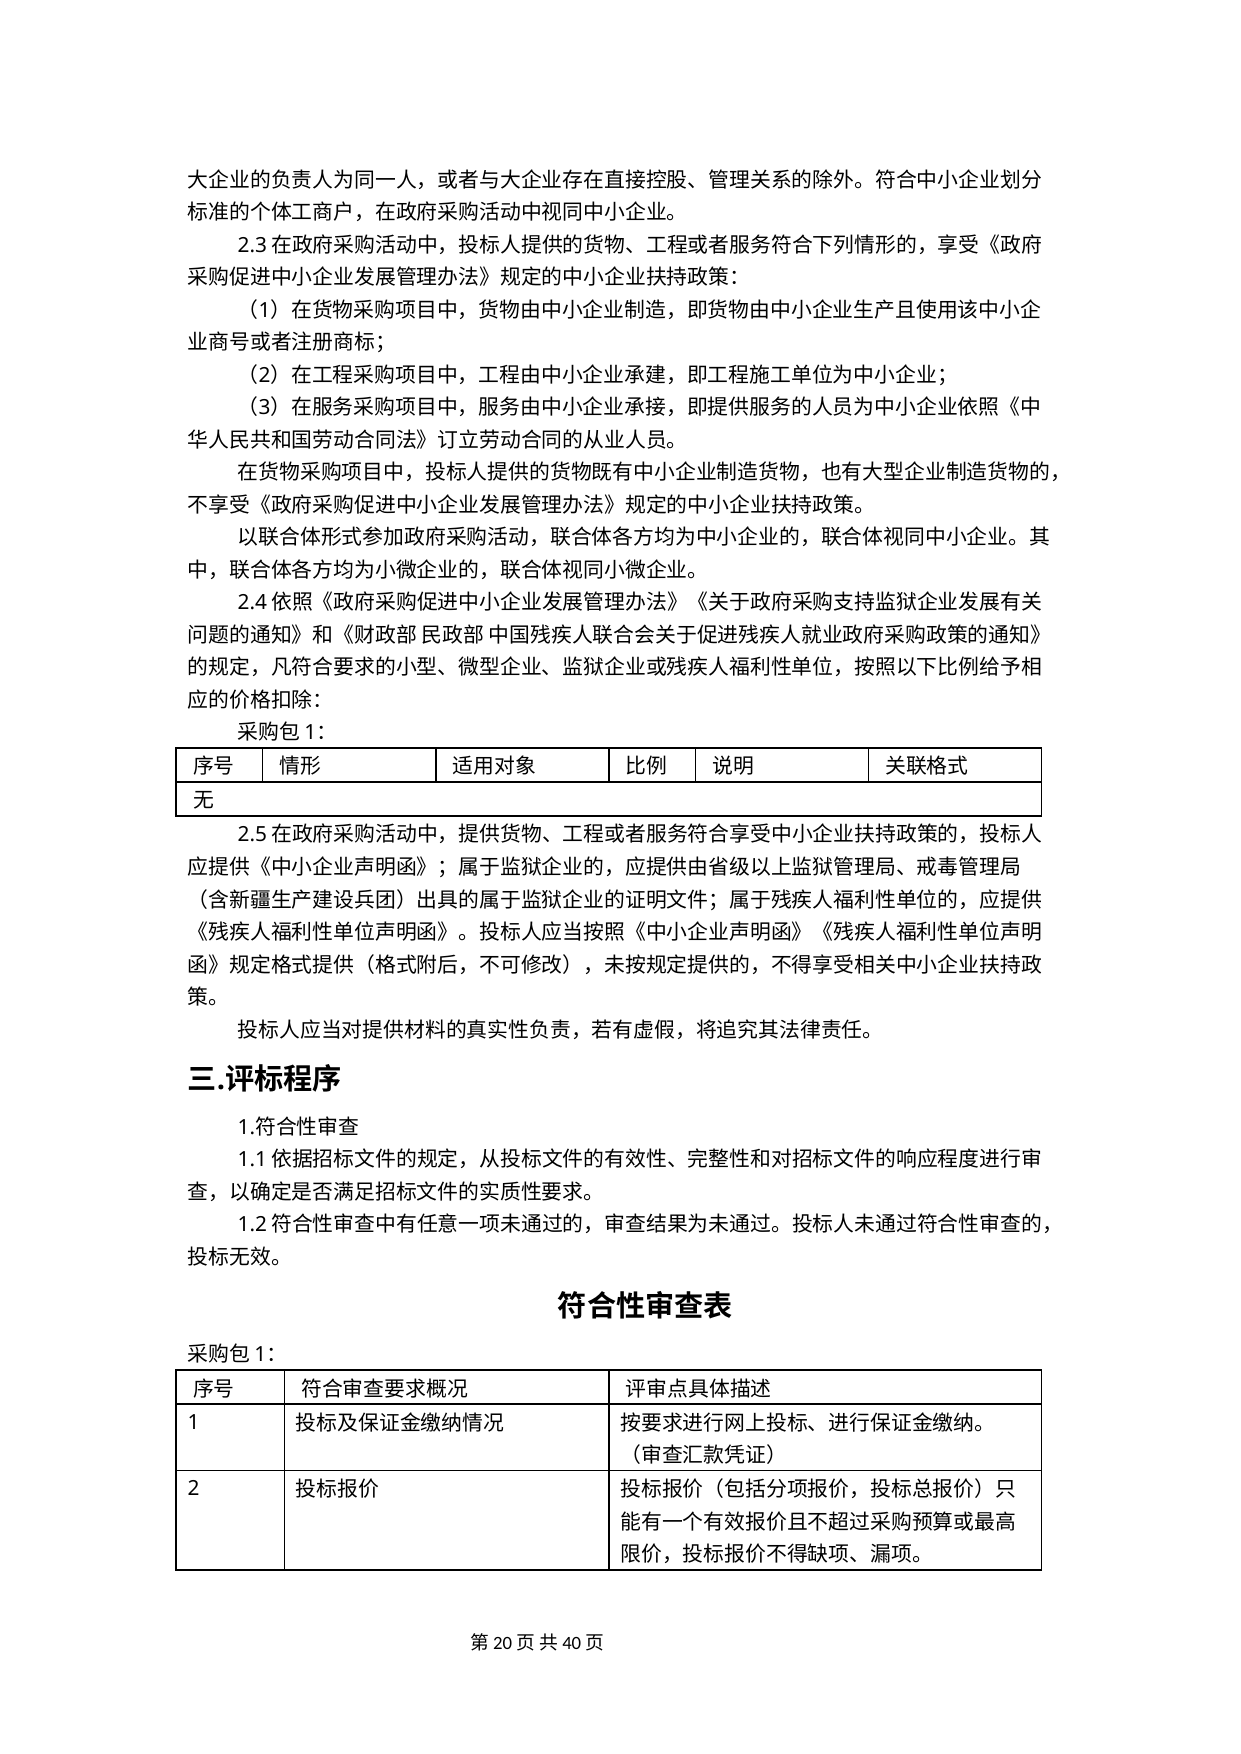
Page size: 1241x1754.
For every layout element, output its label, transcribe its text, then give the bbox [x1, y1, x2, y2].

text 1.1依据招标文件的规定，从投标文件的有效性、完整性和对招标文件的响应程度进行审查，以确定是否满足招标文件的实质性要求。 [187, 1142, 1053, 1207]
text 采购包1： [187, 1337, 1053, 1369]
text 2.5在政府采购活动中，提供货物、工程或者服务符合享受中小企业扶持政策的，投标人应提供《中小企业声明函》；属于监狱企业的，应提供由省级以上监狱管理局、戒毒管理局（含新疆生产建设兵团）出具的属于监狱企业的证明文件；属于残疾人福利性单位的，应提供《残疾人福利性单位声明函》。投标人应当按照《中小企业声明函》《残疾人福利性单位声明函》规定格式提供（格式附后，不可修改），未按规定提供的，不得享受相关中小企业扶持政策。 [187, 817, 1053, 1012]
table_header 关联格式 [869, 749, 1041, 781]
text 三.评标程序 [187, 1044, 1053, 1109]
table_header 情形 [263, 749, 435, 781]
table_header 符合审查要求概况 [285, 1371, 608, 1403]
table_cell 2 [177, 1471, 284, 1569]
text 以联合体形式参加政府采购活动，联合体各方均为中小企业的，联合体视同中小企业。其中，联合体各方均为小微企业的，联合体视同小微企业。 [187, 519, 1053, 584]
text 2.4依照《政府采购促进中小企业发展管理办法》《关于政府采购支持监狱企业发展有关问题的通知》和《财政部 民政部 中国残疾人联合会关于促进残疾人就业政府采购政策的通知》的规定，凡符合要求的小型、微型企业、监狱企业或残疾人福利性单位，按照以下比例给予相应的价格扣除： [187, 584, 1053, 714]
text 1.2符合性审查中有任意一项未通过的，审查结果为未通过。投标人未通过符合性审查的，投标无效。 [187, 1207, 1053, 1272]
table_header 适用对象 [437, 749, 608, 781]
text 投标人应当对提供材料的真实性负责，若有虚假，将追究其法律责任。 [187, 1012, 1053, 1044]
text 1.符合性审查 [187, 1109, 1053, 1142]
text 采购包1： [187, 714, 1053, 747]
table_header 序号 [177, 749, 262, 781]
table_cell 投标报价 [285, 1471, 608, 1569]
table_cell 投标及保证金缴纳情况 [285, 1405, 608, 1470]
text （2）在工程采购项目中，工程由中小企业承建，即工程施工单位为中小企业； [187, 357, 1053, 389]
table_header 比例 [610, 749, 695, 781]
text 2.3在政府采购活动中，投标人提供的货物、工程或者服务符合下列情形的，享受《政府采购促进中小企业发展管理办法》规定的中小企业扶持政策： [187, 227, 1053, 292]
text 符合性审查表 [187, 1272, 1053, 1337]
table_header 评审点具体描述 [610, 1371, 1041, 1403]
text （1）在货物采购项目中，货物由中小企业制造，即货物由中小企业生产且使用该中小企业商号或者注册商标； [187, 292, 1053, 357]
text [187, 162, 1053, 227]
table_cell 无 [177, 783, 1041, 815]
text 在货物采购项目中，投标人提供的货物既有中小企业制造货物，也有大型企业制造货物的，不享受《政府采购促进中小企业发展管理办法》规定的中小企业扶持政策。 [187, 454, 1053, 519]
table_header 序号 [177, 1371, 284, 1403]
text （3）在服务采购项目中，服务由中小企业承接，即提供服务的人员为中小企业依照《中华人民共和国劳动合同法》订立劳动合同的从业人员。 [187, 389, 1053, 454]
table_cell 投标报价（包括分项报价，投标总报价）只能有一个有效报价且不超过采购预算或最高限价，投标报价不得缺项、漏项。 [610, 1471, 1041, 1569]
table_cell 1 [177, 1405, 284, 1470]
table_header 说明 [696, 749, 868, 781]
table_cell 按要求进行网上投标、进行保证金缴纳。（审查汇款凭证） [610, 1405, 1041, 1470]
